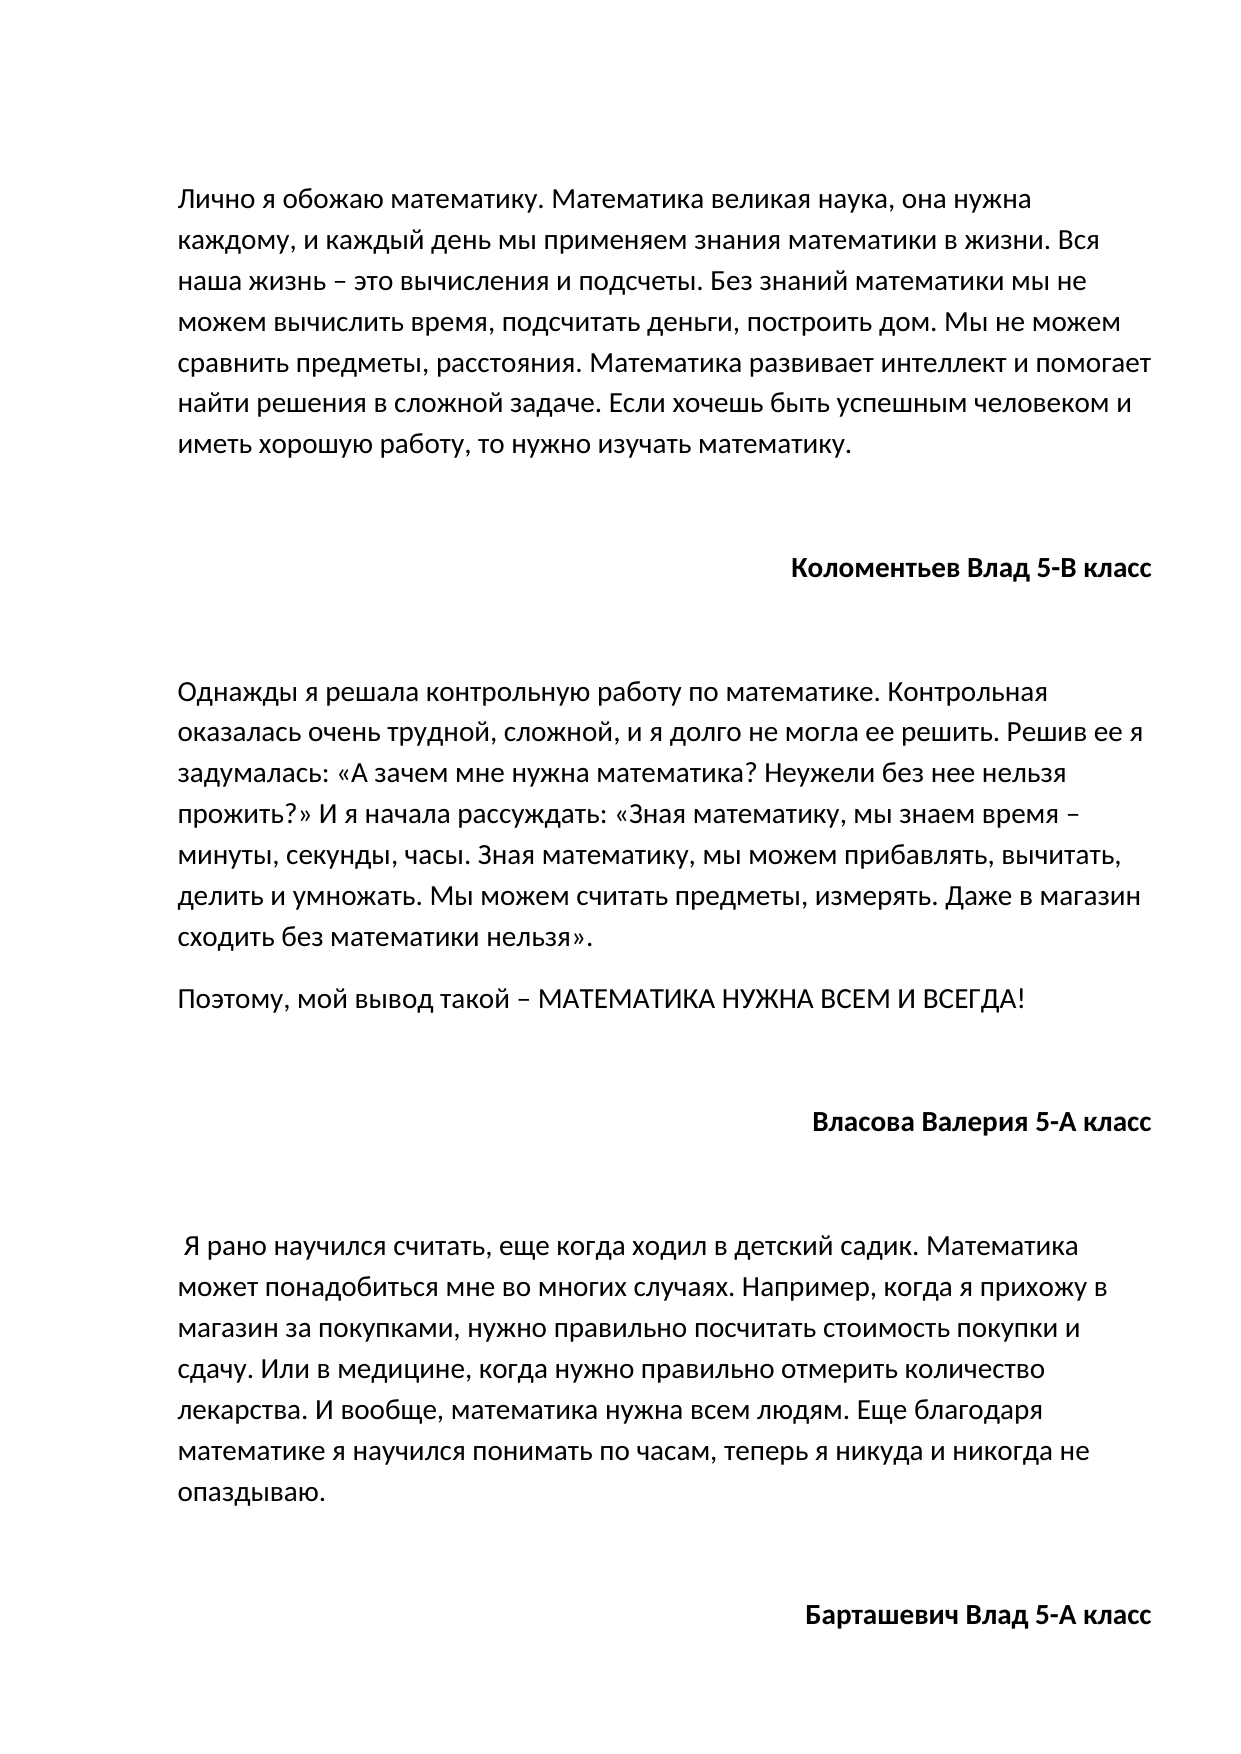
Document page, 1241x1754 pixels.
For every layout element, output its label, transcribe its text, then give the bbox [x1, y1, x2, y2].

text Однажды я решала контрольную работу по математике. Контрольная оказалась очень трудной, сложной, и я долго не могла ее решить. Решив ее я задумалась: «А зачем мне нужна математика? Неужели без нее нельзя прожить?» И я начала рассуждать: «Зная математику, мы знаем время – минуты, секунды, часы. Зная математику, мы можем прибавлять, вычитать, делить и умножать. Мы можем считать предметы, измерять. Даже в магазин сходить без математики нельзя». [177, 673, 1152, 954]
text Лично я обожаю математику. Математика великая наука, она нужна каждому, и каждый день мы применяем знания математики в жизни. Вся наша жизнь – это вычисления и подсчеты. Без знаний математики мы не можем вычислить время, подсчитать деньги, построить дом. Мы не можем сравнить предметы, расстояния. Математика развивает интеллект и помогает найти решения в сложной задаче. Если хочешь быть успешным человеком и иметь хорошую работу, то нужно изучать математику. [177, 180, 1152, 461]
text Коломентьев Влад 5-В класс [177, 549, 1152, 585]
text Власова Валерия 5-А класс [177, 1103, 1152, 1139]
text Поэтому, мой вывод такой – МАТЕМАТИКА НУЖНА ВСЕМ И ВСЕГДА! [177, 980, 1152, 1016]
text Барташевич Влад 5-А класс [177, 1596, 1152, 1632]
text Я рано научился считать, еще когда ходил в детский садик. Математика может понадобиться мне во многих случаях. Например, когда я прихожу в магазин за покупками, нужно правильно посчитать стоимость покупки и сдачу. Или в медицине, когда нужно правильно отмерить количество лекарства. И вообще, математика нужна всем людям. Еще благодаря математике я научился понимать по часам, теперь я никуда и никогда не опаздываю. [177, 1227, 1152, 1508]
